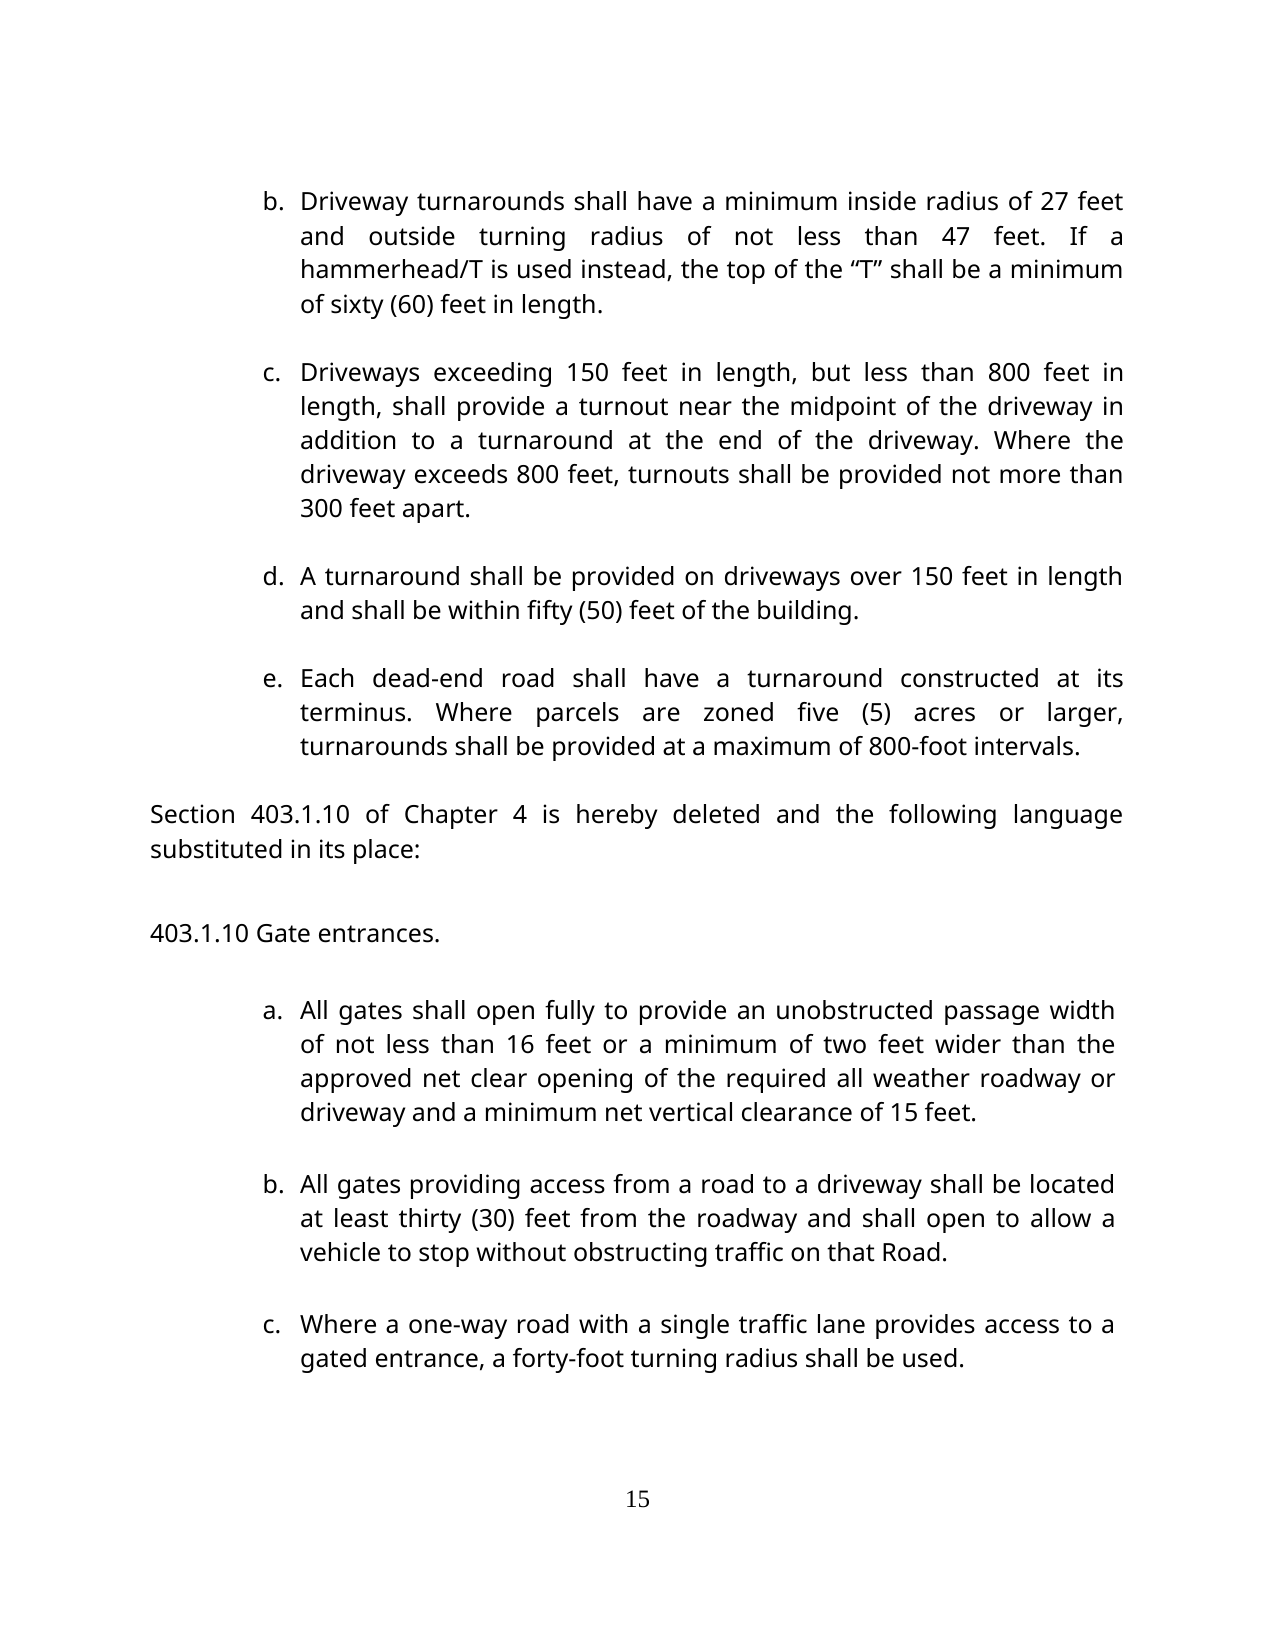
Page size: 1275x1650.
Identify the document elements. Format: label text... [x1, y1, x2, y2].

text Section 403.1.10 of Chapter 4 is hereby deleted and the following language substituted in its place: [150, 797, 1125, 865]
list A turnaround shall be provided on driveways over 150 feet in length and shall be within fifty (50) feet of the building. [262, 559, 1125, 627]
list All gates providing access from a road to a driveway shall be located at least thirty (30) feet from the roadway and shall open to allow a vehicle to stop without obstructing traffic on that Road. [262, 1167, 1117, 1269]
list Driveways exceeding 150 feet in length, but less than 800 feet in length, shall provide a turnout near the midpoint of the driveway in addition to a turnaround at the end of the driveway. Where the driveway exceeds 800 feet, turnouts shall be provided not more than 300 feet apart. [262, 354, 1125, 525]
list All gates shall open fully to provide an unobstructed passage width of not less than 16 feet or a minimum of two feet wider than the approved net clear opening of the required all weather roadway or driveway and a minimum net vertical clearance of 15 feet. [262, 992, 1117, 1129]
text 403.1.10 Gate entrances. [150, 916, 812, 950]
list Driveway turnarounds shall have a minimum inside radius of 27 feet and outside turning radius of not less than 47 feet. If a hammerhead/T is used instead, the top of the “T” shall be a minimum of sixty (60) feet in length. [262, 184, 1125, 320]
list Where a one-way road with a single traffic lane provides access to a gated entrance, a forty-foot turning radius shall be used. [262, 1307, 1117, 1375]
list Each dead-end road shall have a turnaround constructed at its terminus. Where parcels are zoned five (5) acres or larger, turnarounds shall be provided at a maximum of 800-foot intervals. [262, 661, 1125, 763]
